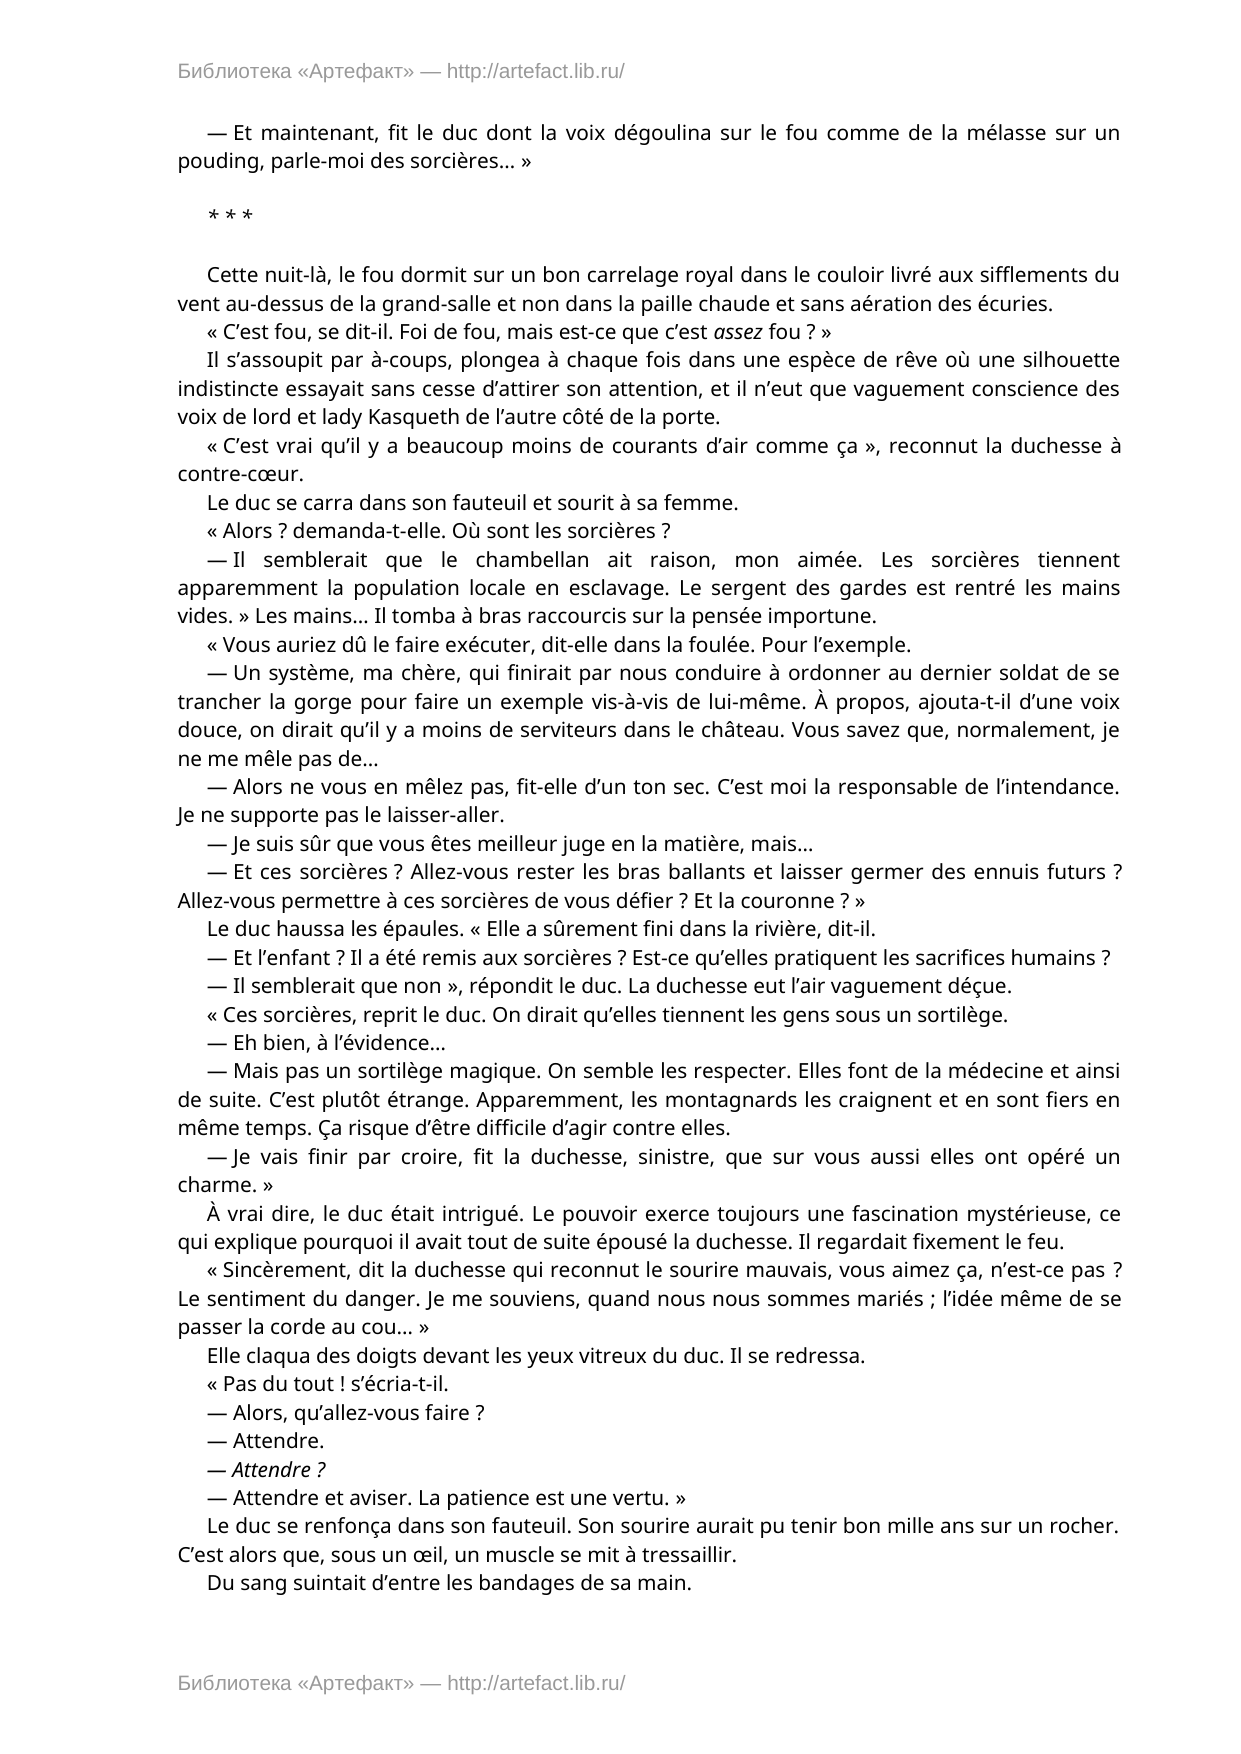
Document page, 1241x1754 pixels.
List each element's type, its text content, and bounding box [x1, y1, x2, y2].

text — Il semblerait que le chambellan ait raison, mon aimée. Les sorcières tiennent apparemment la population locale en esclavage. Le sergent des gardes est rentré les mains vides. » Les mains… Il tomba à bras raccourcis sur la pensée importune. [177, 545, 1122, 630]
text « Pas du tout ! s’écria-t-il. [177, 1369, 1122, 1398]
text — Mais pas un sortilège magique. On semble les respecter. Elles font de la médecine et ainsi de suite. C’est plutôt étrange. Apparemment, les montagnards les craignent et en sont fiers en même temps. Ça risque d’être difficile d’agir contre elles. [177, 1057, 1122, 1142]
text Du sang suintait d’entre les bandages de sa main. [177, 1568, 1122, 1597]
text — Attendre et aviser. La patience est une vertu. » [177, 1483, 1122, 1512]
text Le duc se renfonça dans son fauteuil. Son sourire aurait pu tenir bon mille ans sur un rocher. C’est alors que, sous un œil, un muscle se mit à tressaillir. [177, 1512, 1122, 1568]
text — Eh bien, à l’évidence… [177, 1028, 1122, 1057]
text — Et l’enfant ? Il a été remis aux sorcières ? Est-ce qu’elles pratiquent les sacrifices humains ? [177, 943, 1122, 971]
text Elle claqua des doigts devant les yeux vitreux du duc. Il se redressa. [177, 1341, 1122, 1369]
text « Ces sorcières, reprit le duc. On dirait qu’elles tiennent les gens sous un sortilège. [177, 1000, 1122, 1028]
text À vrai dire, le duc était intrigué. Le pouvoir exerce toujours une fascination mystérieuse, ce qui explique pourquoi il avait tout de suite épousé la duchesse. Il regardait fixement le feu. [177, 1199, 1122, 1256]
text « Sincèrement, dit la duchesse qui reconnut le sourire mauvais, vous aimez ça, n’est-ce pas ? Le sentiment du danger. Je me souviens, quand nous nous sommes mariés ; l’idée même de se passer la corde au cou… » [177, 1256, 1122, 1341]
text — Attendre. [177, 1426, 1122, 1455]
text « Alors ? demanda-t-elle. Où sont les sorcières ? [177, 516, 1122, 545]
text Il s’assoupit par à-coups, plongea à chaque fois dans une espèce de rêve où une silhouette indistincte essayait sans cesse d’attirer son attention, et il n’eut que vaguement conscience des voix de lord et lady Kasqueth de l’autre côté de la porte. [177, 346, 1122, 431]
text — Je vais finir par croire, fit la duchesse, sinistre, que sur vous aussi elles ont opéré un charme. » [177, 1142, 1122, 1199]
text — Attendre ? [177, 1455, 1122, 1483]
text — Un système, ma chère, qui finirait par nous conduire à ordonner au dernier soldat de se trancher la gorge pour faire un exemple vis-à-vis de lui-même. À propos, ajouta-t-il d’une voix douce, on dirait qu’il y a moins de serviteurs dans le château. Vous savez que, normalement, je ne me mêle pas de… [177, 658, 1122, 772]
text « Vous auriez dû le faire exécuter, dit-elle dans la foulée. Pour l’exemple. [177, 630, 1122, 658]
text — Alors ne vous en mêlez pas, fit-elle d’un ton sec. C’est moi la responsable de l’intendance. Je ne supporte pas le laisser-aller. [177, 772, 1122, 829]
text « C’est vrai qu’il y a beaucoup moins de courants d’air comme ça », reconnut la duchesse à contre-cœur. [177, 431, 1122, 488]
text « C’est fou, se dit-il. Foi de fou, mais est-ce que c’est assez fou ? » [177, 317, 1122, 346]
text — Et maintenant, fit le duc dont la voix dégoulina sur le fou comme de la mélasse sur un pouding, parle-moi des sorcières… » [177, 118, 1122, 175]
text — Alors, qu’allez-vous faire ? [177, 1398, 1122, 1426]
text Le duc se carra dans son fauteuil et sourit à sa femme. [177, 488, 1122, 516]
text — Je suis sûr que vous êtes meilleur juge en la matière, mais… [177, 829, 1122, 857]
subtitle * * * [177, 203, 1122, 232]
text — Et ces sorcières ? Allez-vous rester les bras ballants et laisser germer des ennuis futurs ? Allez-vous permettre à ces sorcières de vous défier ? Et la couronne ? » [177, 857, 1122, 914]
text Cette nuit-là, le fou dormit sur un bon carrelage royal dans le couloir livré aux sifflements du vent au-dessus de la grand-salle et non dans la paille chaude et sans aération des écuries. [177, 260, 1122, 317]
text — Il semblerait que non », répondit le duc. La duchesse eut l’air vaguement déçue. [177, 971, 1122, 1000]
text Le duc haussa les épaules. « Elle a sûrement fini dans la rivière, dit-il. [177, 914, 1122, 943]
